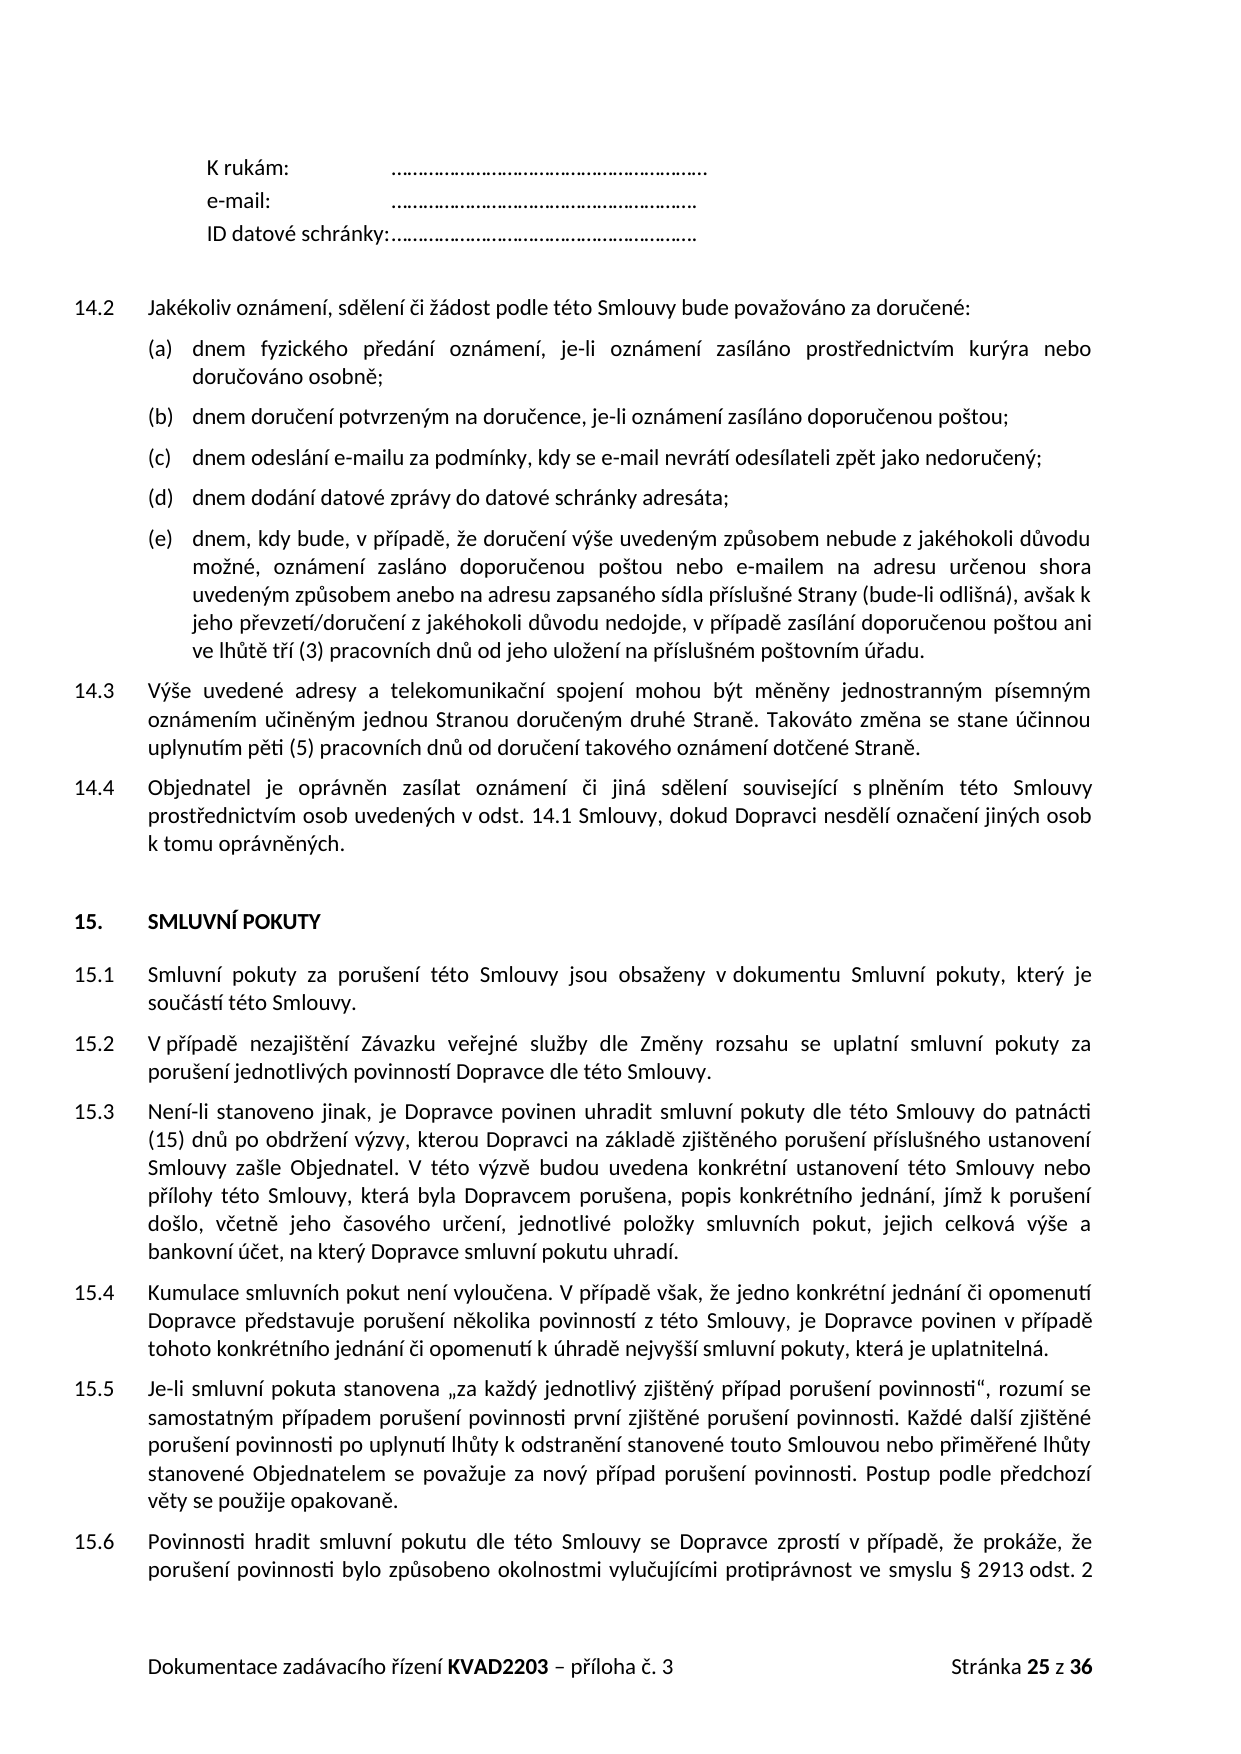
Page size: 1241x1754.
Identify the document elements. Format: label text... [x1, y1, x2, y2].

subtitle Smluvní pokuty [74, 907, 1093, 935]
text dnem dodání datové zprávy do datové schránky adresáta; [148, 483, 1093, 512]
text dnem fyzického předání oznámení, je-li oznámení zasíláno prostřednictvím kurýra nebo doručováno osobně; [148, 334, 1093, 390]
list ID datové schránky: …………………………………………………. [207, 214, 1093, 248]
text Objednatel je oprávněn zasílat oznámení či jiná sdělení související s plněním této Smlouvy prostřednictvím osob uvedených v odst. 14.1 Smlouvy, dokud Dopravci nesdělí označení jiných osob k tomu oprávněných. [74, 773, 1093, 857]
text Je-li smluvní pokuta stanovena „za každý jednotlivý zjištěný případ porušení povinnosti“, rozumí se samostatným případem porušení povinnosti první zjištěné porušení povinnosti. Každé další zjištěné porušení povinnosti po uplynutí lhůty k odstranění stanovené touto Smlouvou nebo přiměřené lhůty stanovené Objednatelem se považuje za nový případ porušení povinnosti. Postup podle předchozí věty se použije opakovaně. [74, 1374, 1093, 1515]
text dnem odeslání e-mailu za podmínky, kdy se e-mail nevrátí odesílateli zpět jako nedoručený; [148, 443, 1093, 471]
text Není-li stanoveno jinak, je Dopravce povinen uhradit smluvní pokuty dle této Smlouvy do patnácti (15) dnů po obdržení výzvy, kterou Dopravci na základě zjištěného porušení příslušného ustanovení Smlouvy zašle Objednatel. V této výzvě budou uvedena konkrétní ustanovení této Smlouvy nebo přílohy této Smlouvy, která byla Dopravcem porušena, popis konkrétního jednání, jímž k porušení došlo, včetně jeho časového určení, jednotlivé položky smluvních pokut, jejich celková výše a bankovní účet, na který Dopravce smluvní pokutu uhradí. [74, 1097, 1093, 1266]
text Kumulace smluvních pokut není vyloučena. V případě však, že jedno konkrétní jednání či opomenutí Dopravce představuje porušení několika povinností z této Smlouvy, je Dopravce povinen v případě tohoto konkrétního jednání či opomenutí k úhradě nejvyšší smluvní pokuty, která je uplatnitelná. [74, 1278, 1093, 1362]
text Výše uvedené adresy a telekomunikační spojení mohou být měněny jednostranným písemným oznámením učiněným jednou Stranou doručeným druhé Straně. Takováto změna se stane účinnou uplynutím pěti (5) pracovních dnů od doručení takového oznámení dotčené Straně. [74, 677, 1093, 761]
text dnem doručení potvrzeným na doručence, je-li oznámení zasíláno doporučenou poštou; [148, 402, 1093, 431]
text Jakékoliv oznámení, sdělení či žádost podle této Smlouvy bude považováno za doručené: [74, 293, 1093, 321]
text V případě nezajištění Závazku veřejné služby dle Změny rozsahu se uplatní smluvní pokuty za porušení jednotlivých povinností Dopravce dle této Smlouvy. [74, 1029, 1093, 1085]
text Smluvní pokuty za porušení této Smlouvy jsou obsaženy v dokumentu Smluvní pokuty, který je součástí této Smlouvy. [74, 960, 1093, 1016]
list e-mail: …………………………………………………. [207, 181, 1093, 214]
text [74, 1527, 1093, 1583]
list K rukám: …………………………………………………… [207, 148, 1093, 181]
text dnem, kdy bude, v případě, že doručení výše uvedeným způsobem nebude z jakéhokoli důvodu možné, oznámení zasláno doporučenou poštou nebo e-mailem na adresu určenou shora uvedeným způsobem anebo na adresu zapsaného sídla příslušné Strany (bude-li odlišná), avšak k jeho převzetí/doručení z jakéhokoli důvodu nedojde, v případě zasílání doporučenou poštou ani ve lhůtě tří (3) pracovních dnů od jeho uložení na příslušném poštovním úřadu. [148, 524, 1093, 664]
